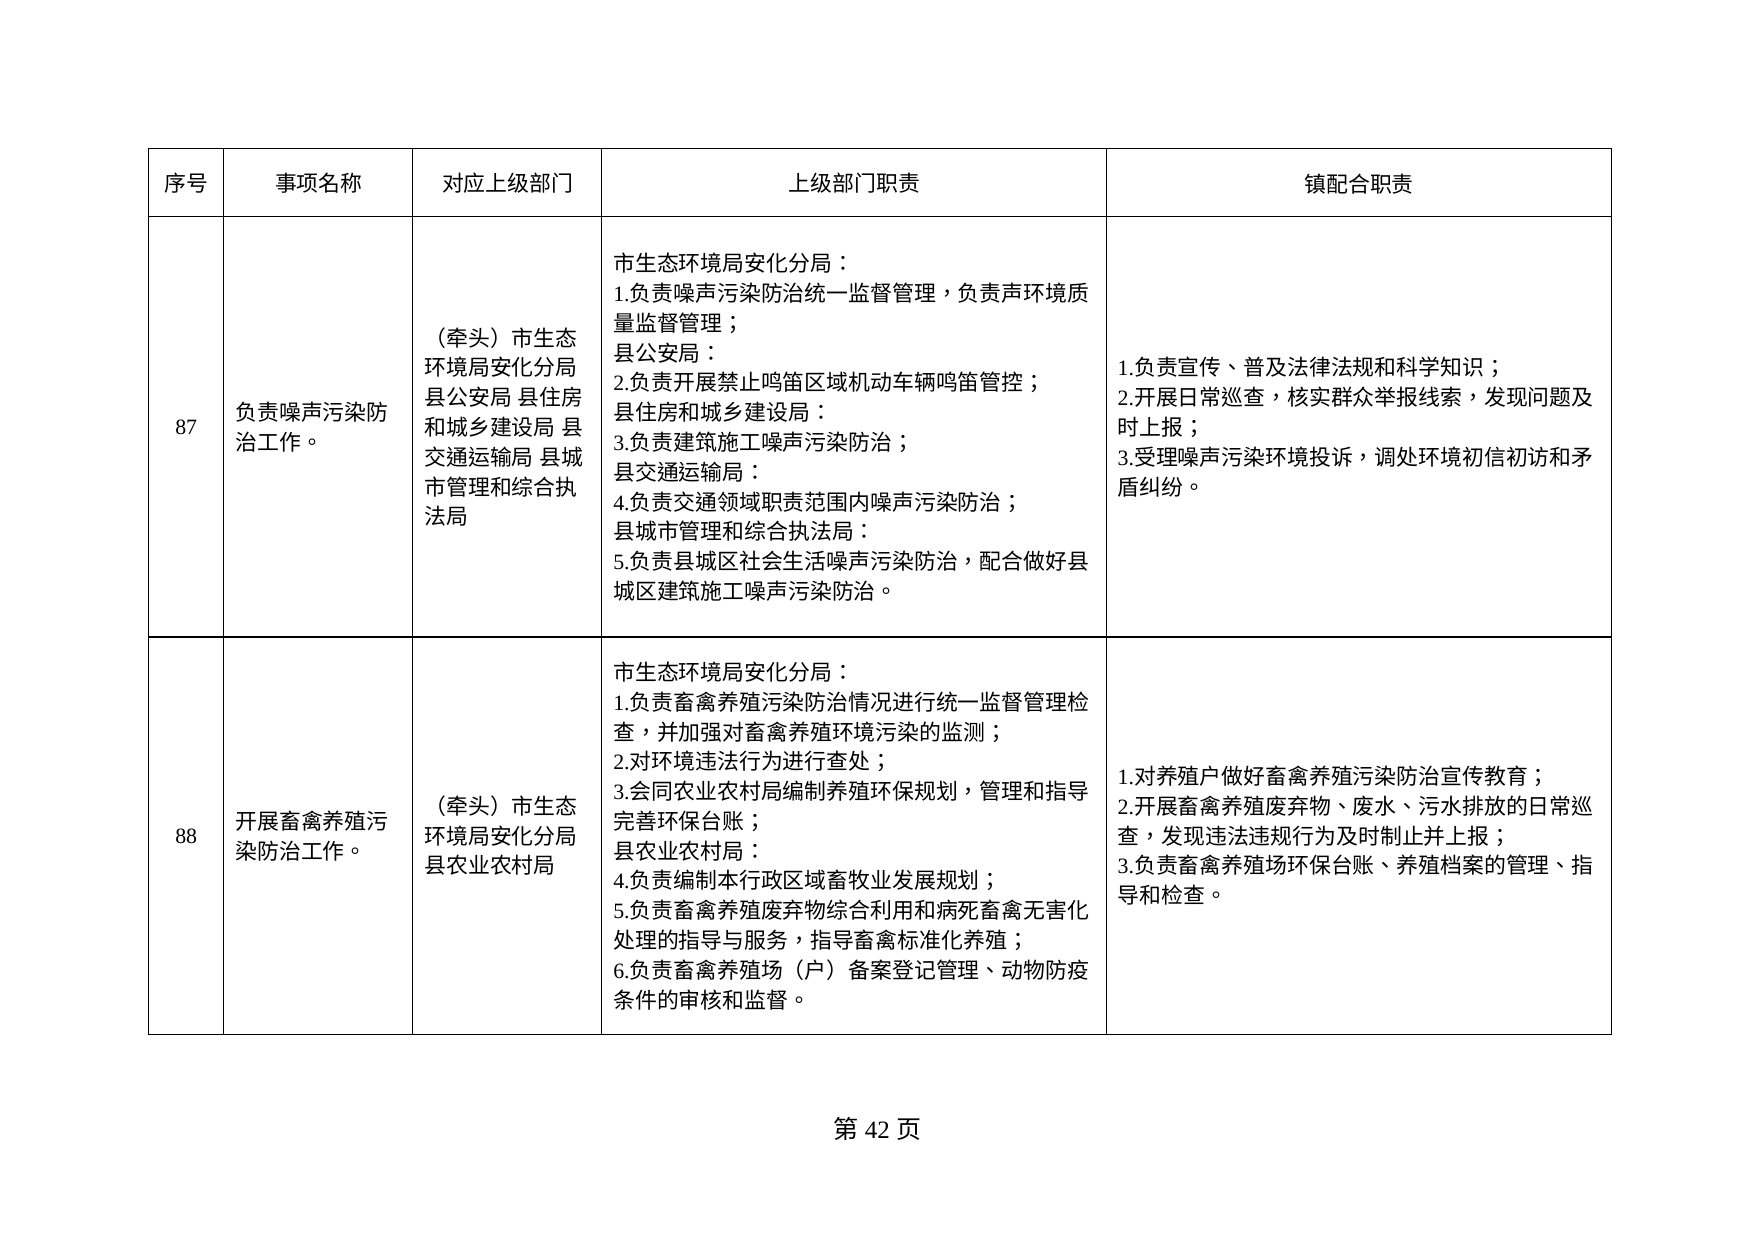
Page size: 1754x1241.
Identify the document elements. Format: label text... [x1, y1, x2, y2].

table_cell 1.对养殖户做好畜禽养殖污染防治宣传教育； 2.开展畜禽养殖废弃物、废水、污水排放的日常巡查，发现违法违规行为及时制止并上报； 3.负责畜禽养殖场环保台账、养殖档案的管理、指导和检查。 [1107, 638, 1611, 1034]
table_cell 88 [149, 638, 223, 1034]
table_header 序号 [149, 149, 223, 216]
table_header 上级部门职责 [602, 149, 1106, 216]
table_cell （牵头）市生态环境局安化分局 县农业农村局 [413, 638, 601, 1034]
table_cell 市生态环境局安化分局： 1.负责畜禽养殖污染防治情况进行统一监督管理检查，并加强对畜禽养殖环境污染的监测； 2.对环境违法行为进行查处； 3.会同农业农村局编制养殖环保规划，管理和指导完善环保台账； 县农业农村局： 4.负责编制本行政区域畜牧业发展规划； 5.负责畜禽养殖废弃物综合利用和病死畜禽无害化处理的指导与服务，指导畜禽标准化养殖； 6.负责畜禽养殖场（户）备案登记管理、动物防疫条件的审核和监督。 [602, 638, 1106, 1034]
table_cell 开展畜禽养殖污染防治工作。 [224, 638, 412, 1034]
table_cell 负责噪声污染防治工作。 [224, 217, 412, 636]
table_header 事项名称 [224, 149, 412, 216]
table_cell 1.负责宣传、普及法律法规和科学知识； 2.开展日常巡查，核实群众举报线索，发现问题及时上报； 3.受理噪声污染环境投诉，调处环境初信初访和矛盾纠纷。 [1107, 217, 1611, 636]
table_cell 87 [149, 217, 223, 636]
table_header 对应上级部门 [413, 149, 601, 216]
table_header 镇配合职责 [1107, 149, 1611, 216]
table_cell （牵头）市生态环境局安化分局 县公安局 县住房和城乡建设局 县交通运输局 县城市管理和综合执法局 [413, 217, 601, 636]
table_cell 市生态环境局安化分局： 1.负责噪声污染防治统一监督管理，负责声环境质量监督管理； 县公安局： 2.负责开展禁止鸣笛区域机动车辆鸣笛管控； 县住房和城乡建设局： 3.负责建筑施工噪声污染防治； 县交通运输局： 4.负责交通领域职责范围内噪声污染防治； 县城市管理和综合执法局： 5.负责县城区社会生活噪声污染防治，配合做好县城区建筑施工噪声污染防治。 [602, 217, 1106, 636]
